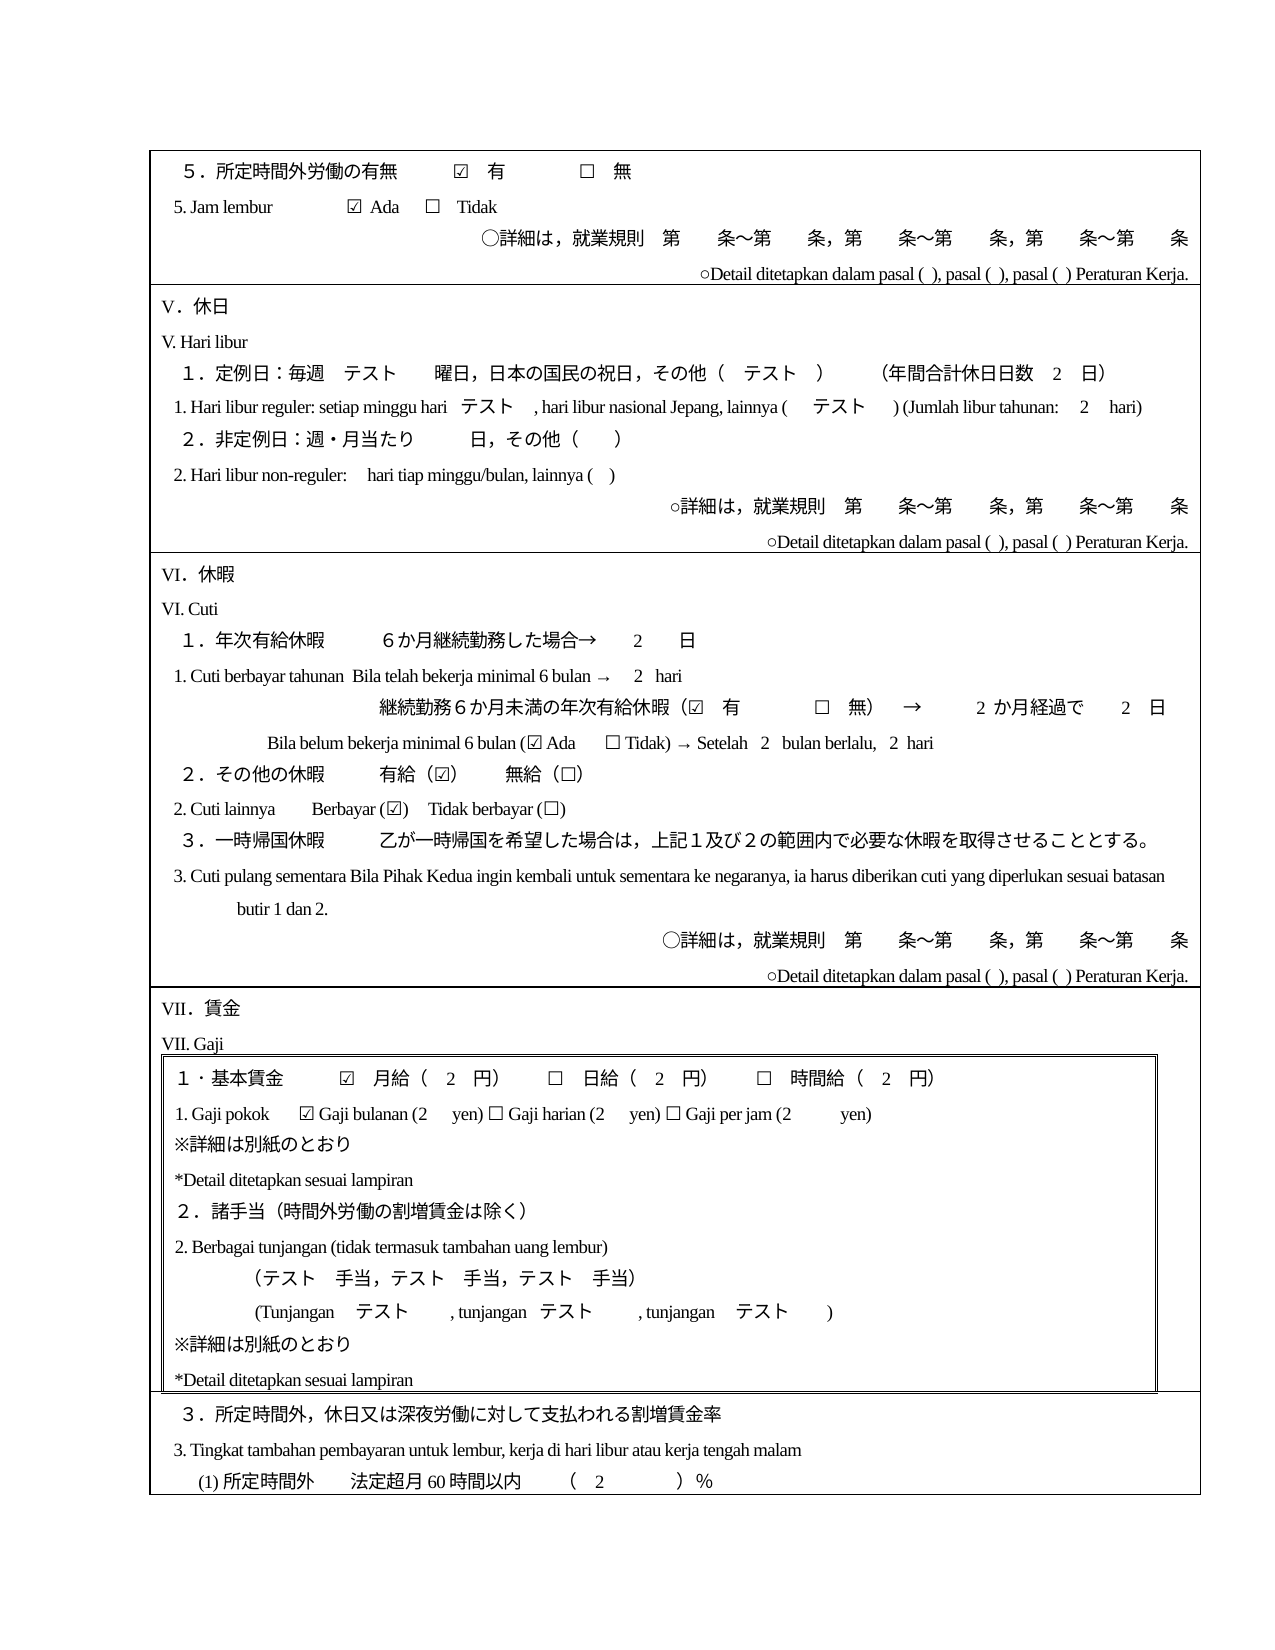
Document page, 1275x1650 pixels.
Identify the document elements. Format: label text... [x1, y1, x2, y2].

table_cell [151, 1054, 161, 1391]
table_cell VII．賃金 VII. Gaji [151, 988, 1200, 1054]
table_cell [1158, 1054, 1200, 1391]
table_cell V．休日 V. Hari libur １．定例日：毎週 テスト 曜日，日本の国民の祝日，その他（ テスト ） （年間合計休日日数 2 日） 1. Hari libur reguler: setiap minggu hari テスト , hari libur nasional Jepang, lainnya ( テスト ) (Jumlah libur tahunan: 2 hari) ２．非定例日：週・月当たり 日，その他（ ） 2. Hari libur non-reguler: hari tiap minggu/bulan, lainnya ( ) ○詳細は，就業規則 第 条～第 条，第 条～第 条 ○Detail ditetapkan dalam pasal ( ), pasal ( ) Peraturan Kerja. [151, 285, 1200, 552]
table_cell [151, 151, 1200, 284]
table_cell VI．休暇 VI. Cuti １．年次有給休暇 ６か月継続勤務した場合→ 2 日 1. Cuti berbayar tahunan Bila telah bekerja minimal 6 bulan → 2 hari 継続勤務６か月未満の年次有給休暇（☑ 有 ☐ 無） → 2 か月経過で 2 日 Bila belum bekerja minimal 6 bulan (☑ Ada ☐ Tidak) → Setelah 2 bulan berlalu, 2 hari ２．その他の休暇 有給（☑） 無給（☐） 2. Cuti lainnya Berbayar (☑) Tidak berbayar (☐) ３．一時帰国休暇 乙が一時帰国を希望した場合は，上記１及び２の範囲内で必要な休暇を取得させることとする。 3. Cuti pulang sementara Bila Pihak Kedua ingin kembali untuk sementara ke negaranya, ia harus diberikan cuti yang diperlukan sesuai batasan butir 1 dan 2. ○詳細は，就業規則 第 条～第 条，第 条～第 条 ○Detail ditetapkan dalam pasal ( ), pasal ( ) Peraturan Kerja. [151, 553, 1200, 986]
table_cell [151, 1392, 1200, 1494]
table_cell １．基本賃金 ☑ 月給（ 2 円） ☐ 日給（ 2 円） ☐ 時間給（ 2 円） 1. Gaji pokok ☑ Gaji bulanan (2 yen) ☐ Gaji harian (2 yen) ☐ Gaji per jam (2 yen) ※詳細は別紙のとおり *Detail ditetapkan sesuai lampiran ２．諸手当（時間外労働の割増賃金は除く） 2. Berbagai tunjangan (tidak termasuk tambahan uang lembur) （テスト 手当，テスト 手当，テスト 手当） (Tunjangan テスト , tunjangan テスト , tunjangan テスト ) ※詳細は別紙のとおり *Detail ditetapkan sesuai lampiran [164, 1057, 1155, 1391]
